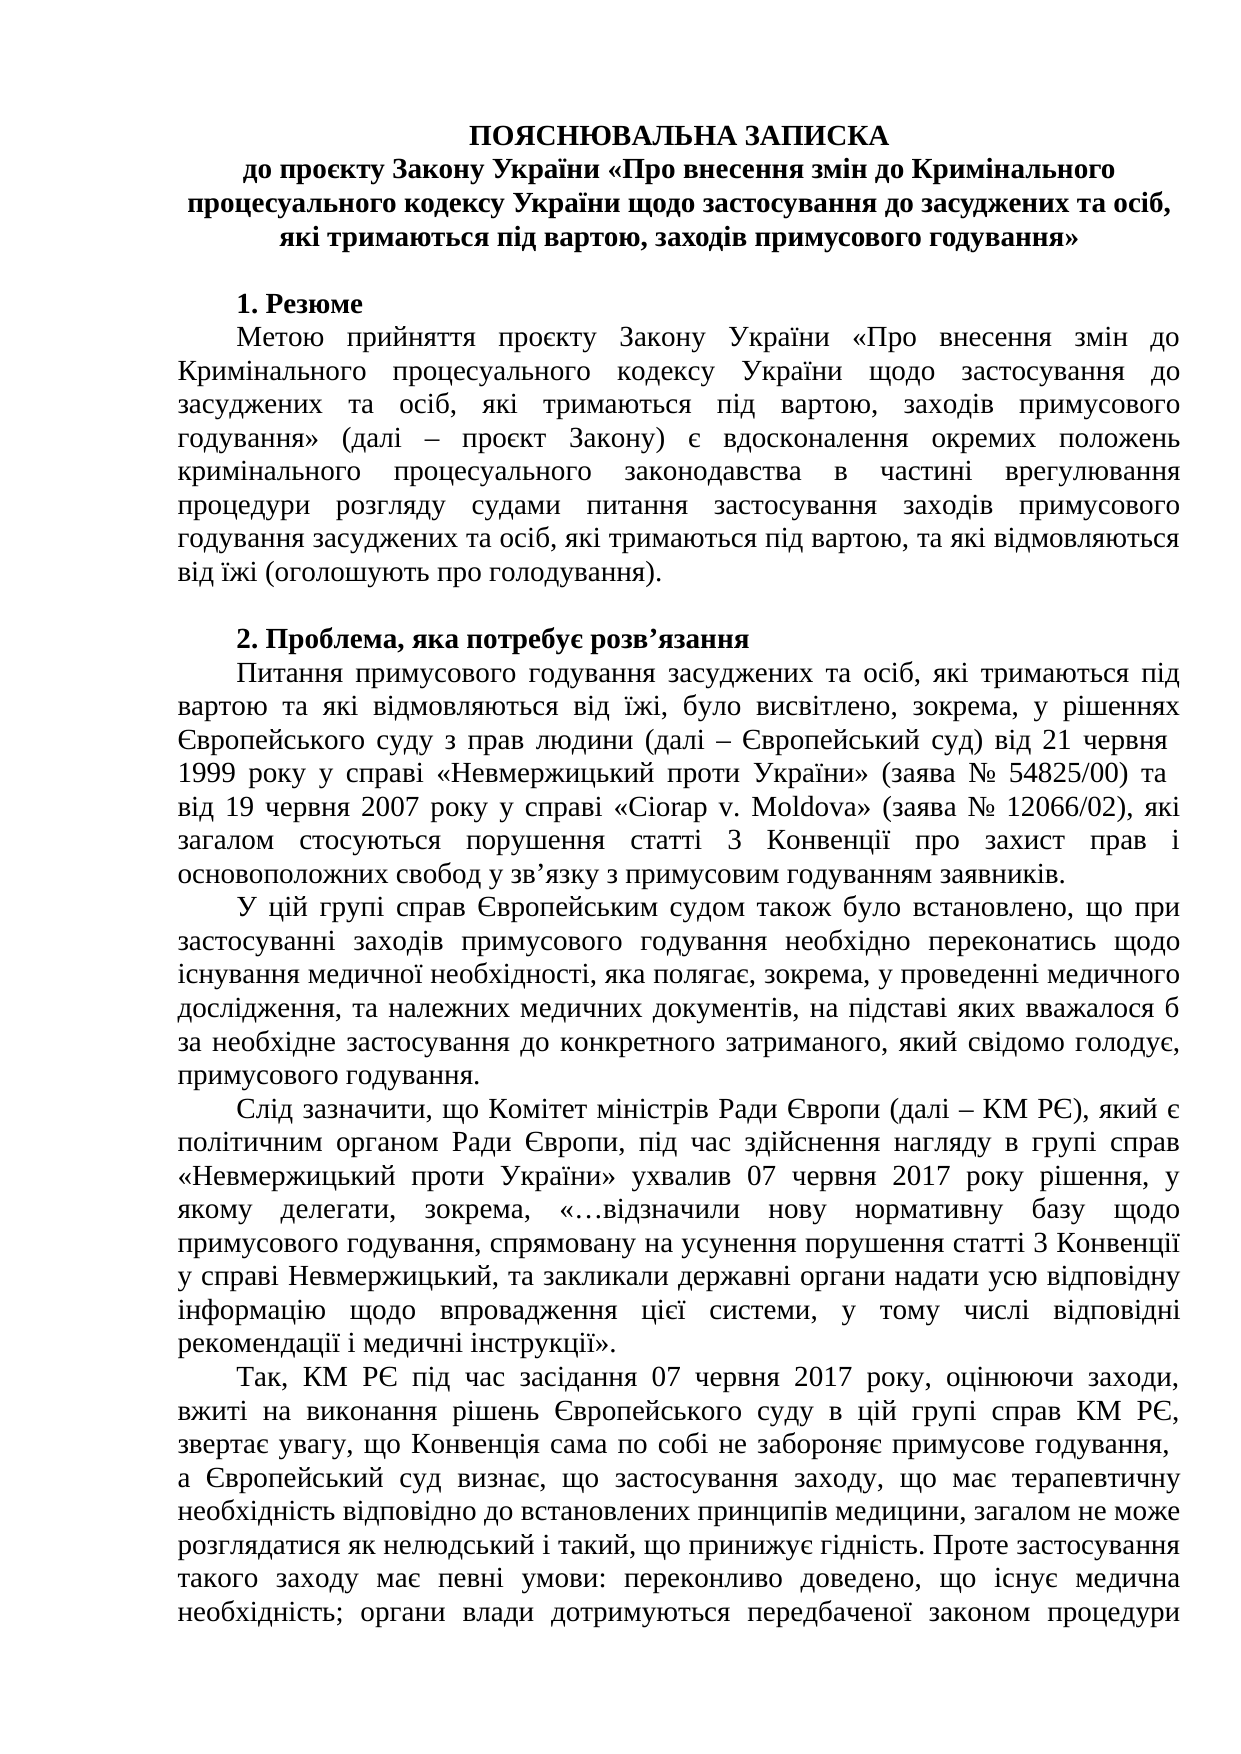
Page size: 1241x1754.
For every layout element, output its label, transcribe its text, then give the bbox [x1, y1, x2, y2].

text ПОЯСНЮВАЛЬНА ЗАПИСКА [177, 118, 1181, 152]
text У цій групі справ Європейським судом також було встановлено, що при застосуванні заходів примусового годування необхідно переконатись щодо існування медичної необхідності, яка полягає, зокрема, у проведенні медичного дослідження, та належних медичних документів, на підставі яких вважалося б за необхідне застосування до конкретного затриманого, який свідомо голодує, примусового годування. [177, 889, 1181, 1091]
text 1. Резюме [177, 286, 1181, 319]
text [177, 1359, 1181, 1627]
subtitle до проєкту Закону України «Про внесення змін до Кримінального процесуального кодексу України щодо застосування до засуджених та осіб, які тримаються під вартою, заходів примусового годування» [177, 152, 1181, 252]
text Питання примусового годування засуджених та осіб, які тримаються під вартою та які відмовляються від їжі, було висвітлено, зокрема, у рішеннях Європейського суду з прав людини (далі – Європейський суд) від 21 червня 1999 року у справі «Невмержицький проти України» (заява № 54825/00) та від 19 червня 2007 року у справі «Ciorap v. Moldova» (заява № 12066/02), які загалом стосуються порушення статті 3 Конвенції про захист прав і основоположних свобод у зв’язку з примусовим годуванням заявників. [177, 655, 1181, 889]
text Слід зазначити, що Комітет міністрів Ради Європи (далі – КМ РЄ), який є політичним органом Ради Європи, під час здійснення нагляду в групі справ «Невмержицький проти України» ухвалив 07 червня 2017 року рішення, у якому делегати, зокрема, «…відзначили нову нормативну базу щодо примусового годування, спрямовану на усунення порушення статті 3 Конвенції у справі Невмержицький, та закликали державні органи надати усю відповідну інформацію щодо впровадження цієї системи, у тому числі відповідні рекомендації і медичні інструкції». [177, 1091, 1181, 1359]
text 2. Проблема, яка потребує розв’язання [177, 621, 1181, 655]
text Метою прийняття проєкту Закону України «Про внесення змін до Кримінального процесуального кодексу України щодо застосування до засуджених та осіб, які тримаються під вартою, заходів примусового годування» (далі – проєкт Закону) є вдосконалення окремих положень кримінального процесуального законодавства в частині врегулювання процедури розгляду судами питання застосування заходів примусового годування засуджених та осіб, які тримаються під вартою, та які відмовляються від їжі (оголошують про голодування). [177, 319, 1181, 588]
